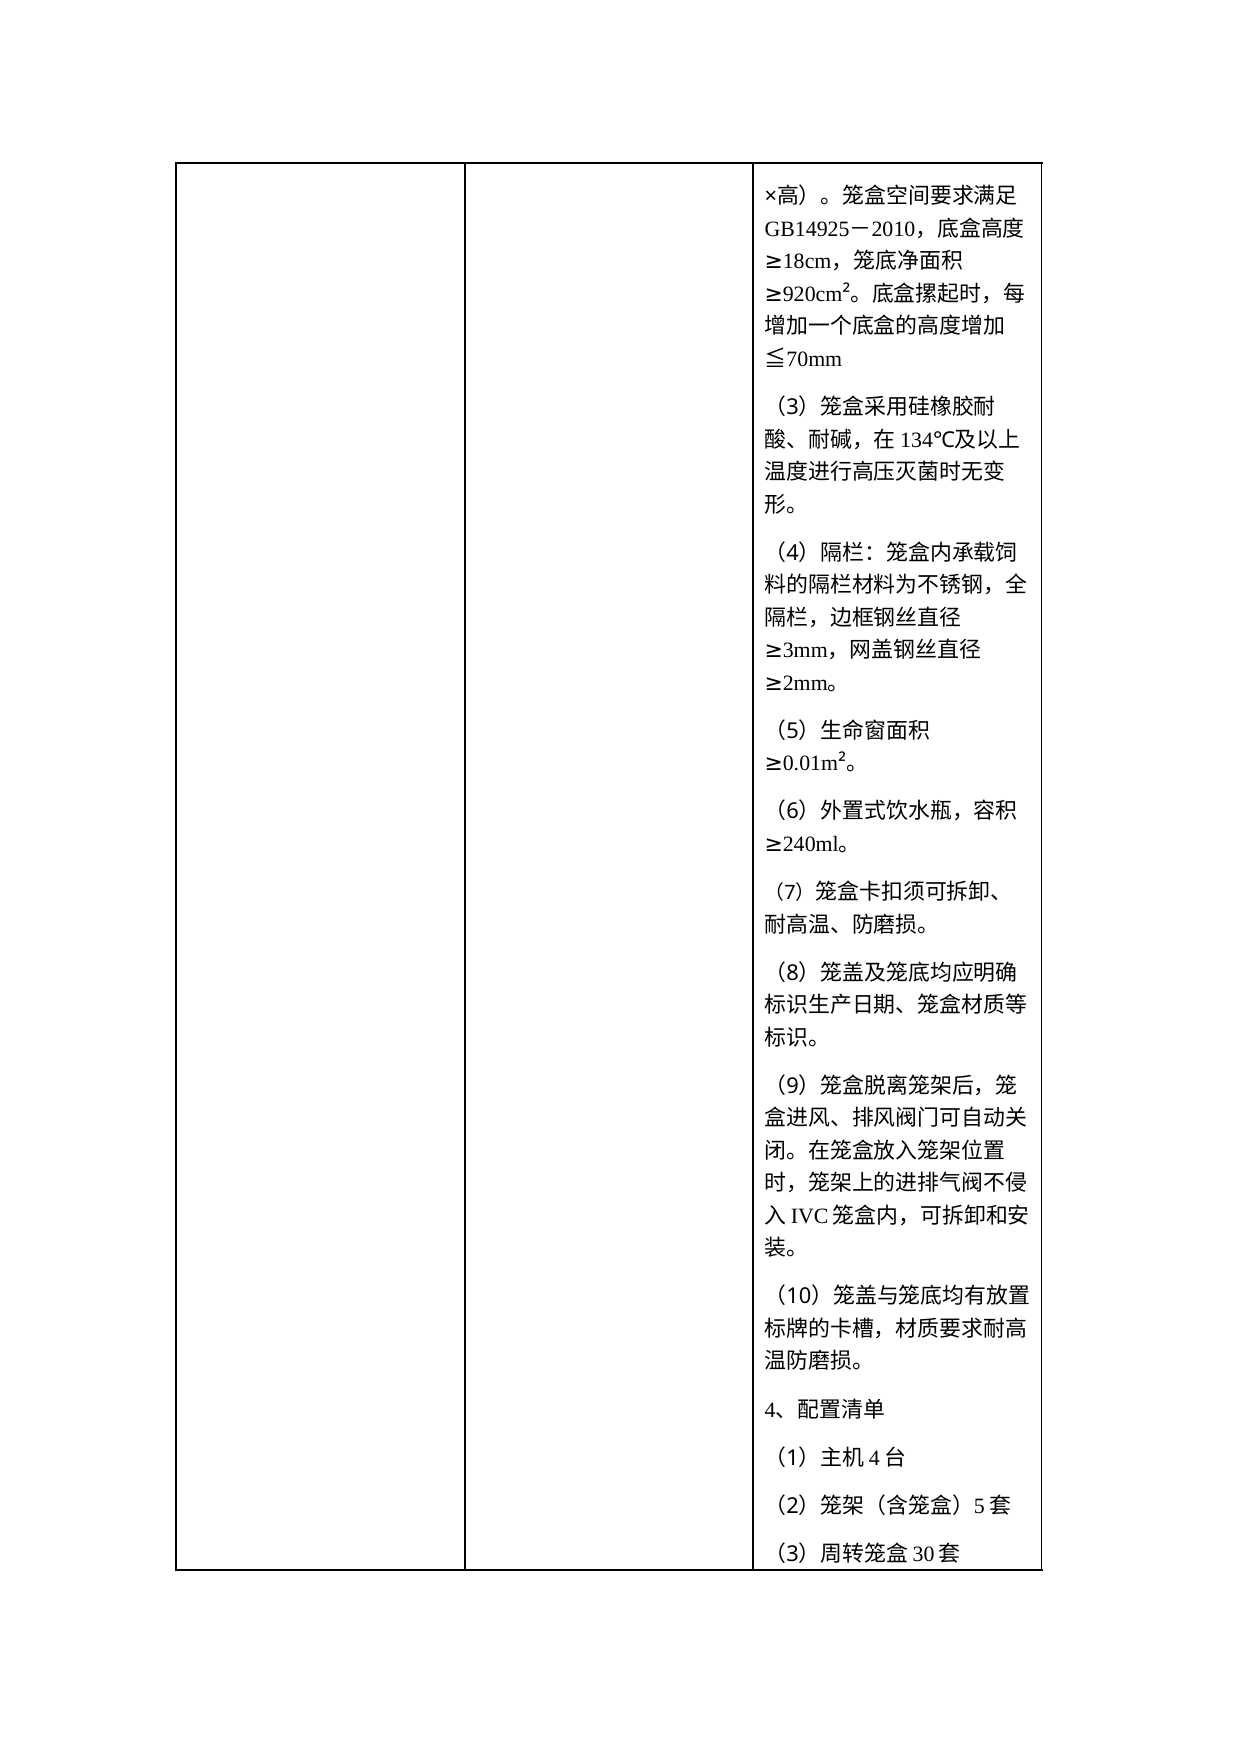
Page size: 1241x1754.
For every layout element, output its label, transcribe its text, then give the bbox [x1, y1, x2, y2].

table_cell 1 [466, 164, 752, 1569]
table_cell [754, 164, 1041, 1569]
table_cell [177, 164, 464, 1569]
